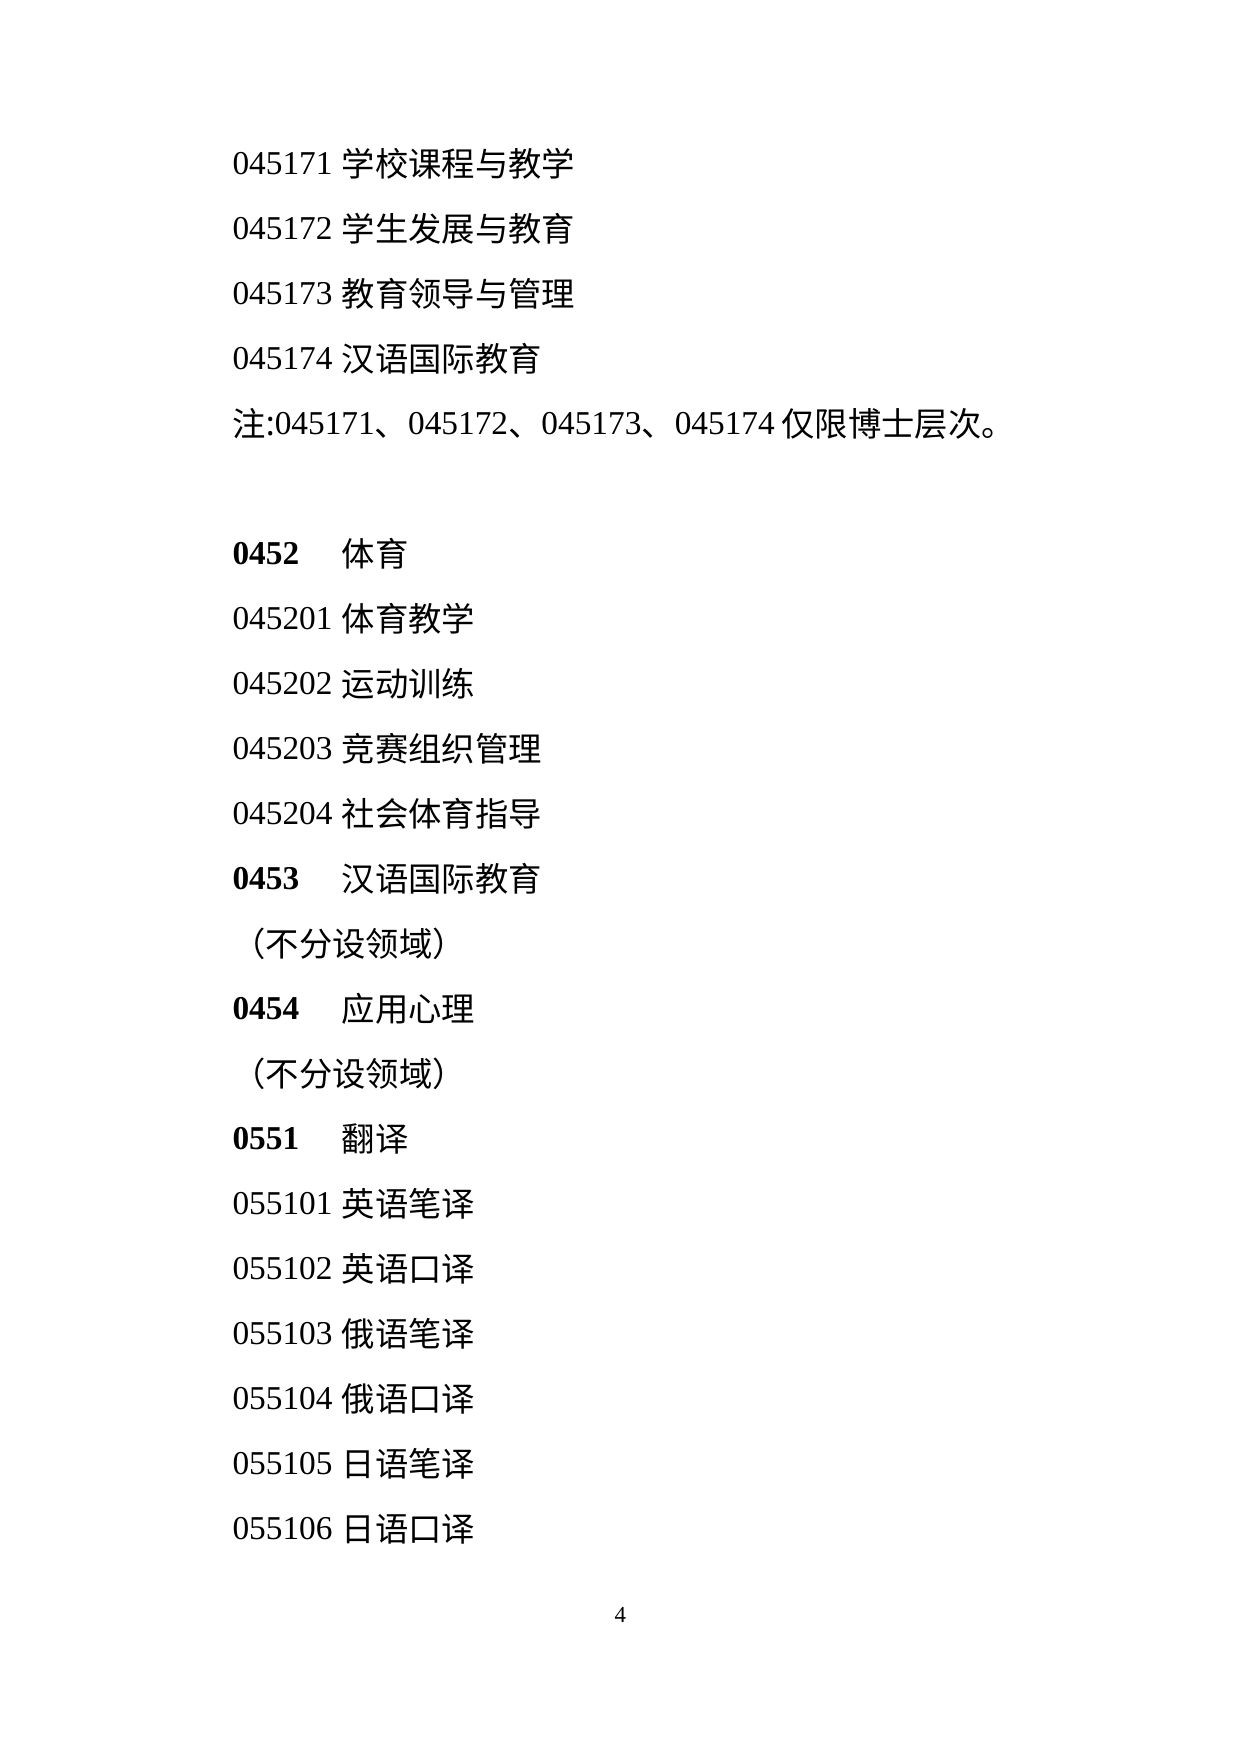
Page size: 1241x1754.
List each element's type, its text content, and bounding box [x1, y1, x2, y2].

text （不分设领域） [232, 1040, 1117, 1105]
text 055101 英语笔译 [232, 1170, 1117, 1235]
text 045173 教育领导与管理 [232, 260, 1117, 325]
text 045204 社会体育指导 [232, 780, 1117, 845]
text （不分设领域） [232, 910, 1117, 975]
text 045201 体育教学 [232, 585, 1117, 650]
text 055104 俄语口译 [232, 1365, 1117, 1430]
text 0453 汉语国际教育 [232, 845, 1117, 910]
text 注:045171、045172、045173、045174仅限博士层次。 [232, 390, 1117, 455]
text 045203 竞赛组织管理 [232, 715, 1117, 780]
text 055106 日语口译 [232, 1495, 1117, 1560]
text 045174 汉语国际教育 [232, 325, 1117, 390]
text 045171 学校课程与教学 [232, 130, 1117, 195]
text 0454 应用心理 [232, 975, 1117, 1040]
text 0452 体育 [232, 520, 1117, 585]
text 045172 学生发展与教育 [232, 195, 1117, 260]
text 055105 日语笔译 [232, 1430, 1117, 1495]
text 055102 英语口译 [232, 1235, 1117, 1300]
text 055103 俄语笔译 [232, 1300, 1117, 1365]
text 0551 翻译 [232, 1105, 1117, 1170]
text 045202 运动训练 [232, 650, 1117, 715]
